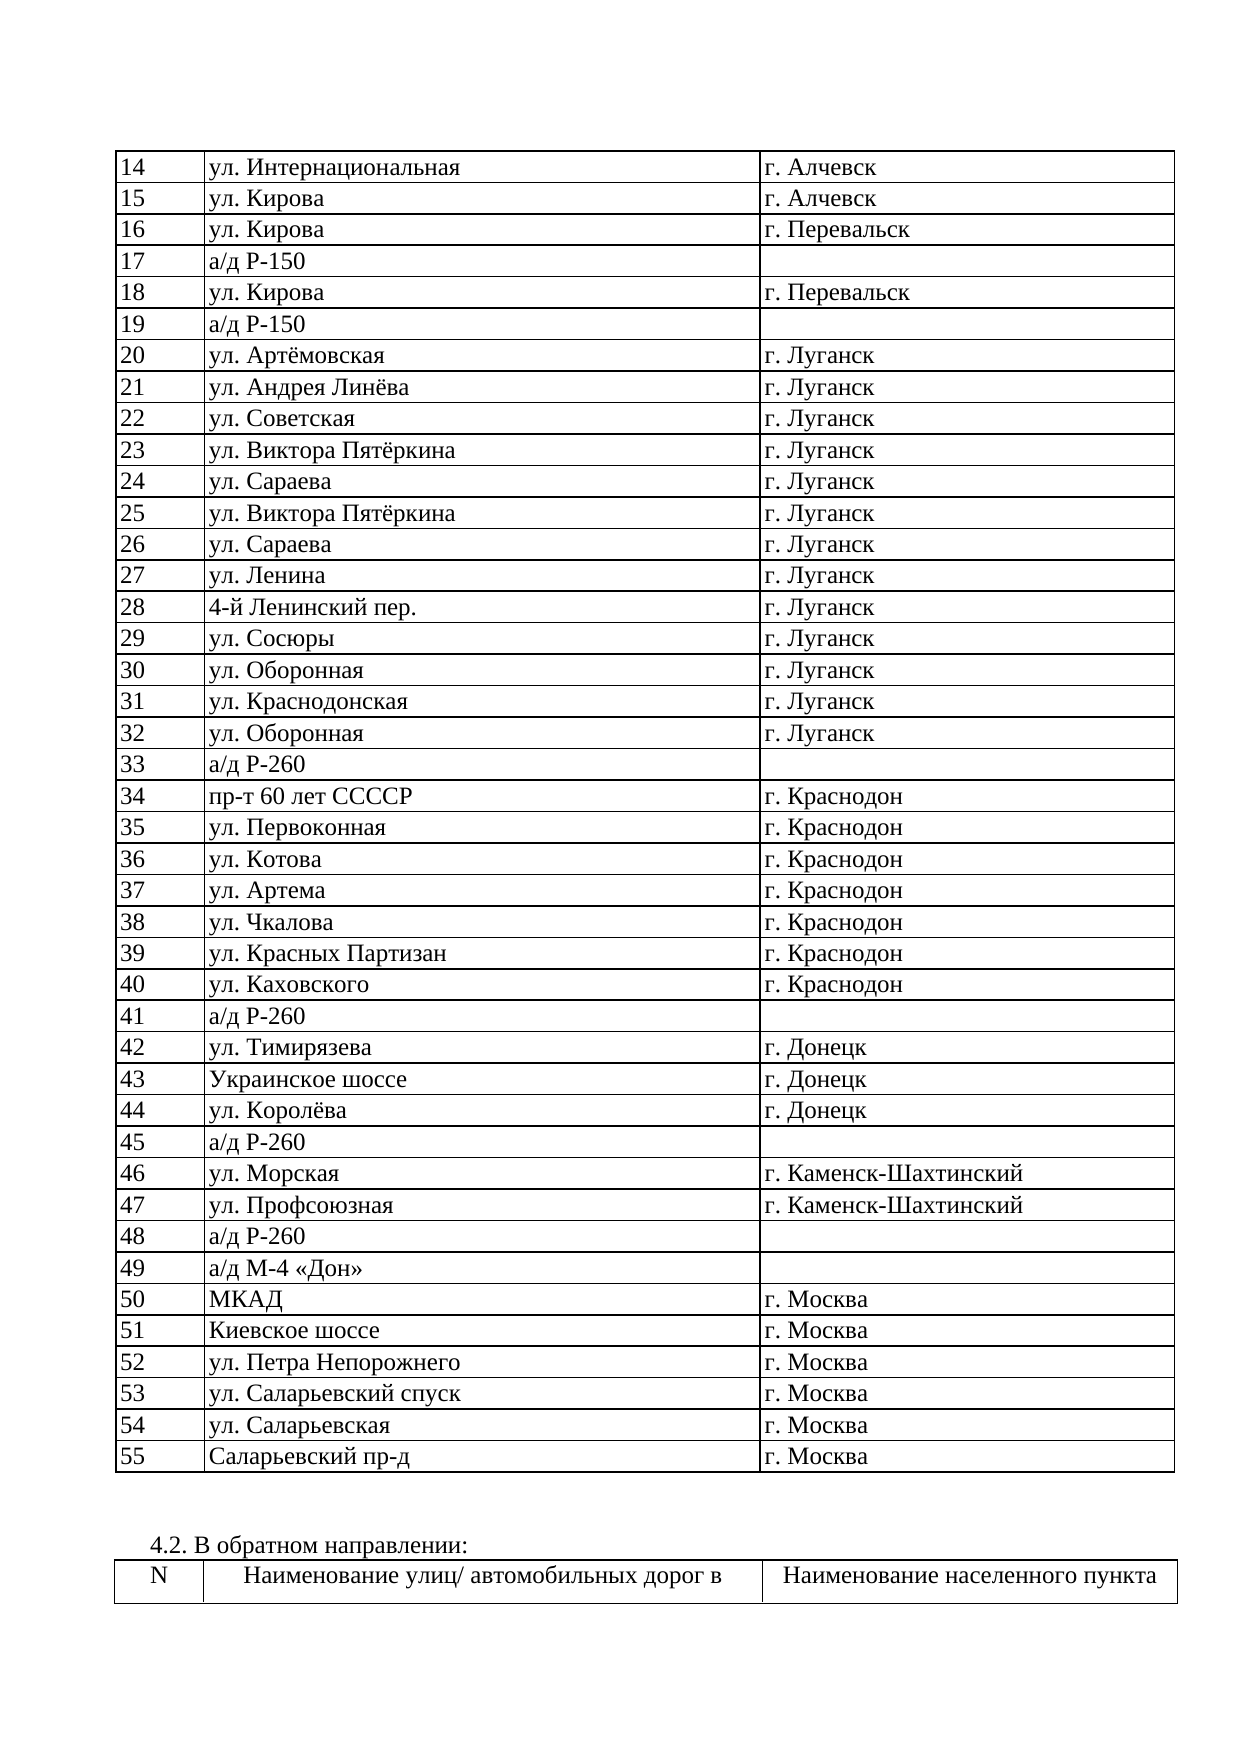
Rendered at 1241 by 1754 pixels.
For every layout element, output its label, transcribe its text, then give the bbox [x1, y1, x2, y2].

table_cell г. Луганск [761, 686, 1174, 716]
table_cell 24 [117, 466, 204, 496]
table_cell пр-т 60 лет ССССР [205, 781, 759, 811]
table_cell ул. Оборонная [205, 718, 759, 748]
table_cell ул. Королёва [205, 1095, 759, 1125]
table_cell [761, 309, 1174, 339]
table_cell г. Луганск [761, 403, 1174, 433]
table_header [763, 1561, 1177, 1602]
table_cell Украинское шоссе [205, 1064, 759, 1094]
table_cell [761, 1127, 1174, 1157]
table_cell г. Краснодон [761, 812, 1174, 842]
table_cell ул. Петра Непорожнего [205, 1347, 759, 1377]
table_cell г. Алчевск [761, 183, 1174, 213]
table_cell 42 [117, 1032, 204, 1062]
table_cell 34 [117, 781, 204, 811]
table_cell 20 [117, 340, 204, 370]
table_cell 19 [117, 309, 204, 339]
table_cell г. Москва [761, 1378, 1174, 1408]
table_cell а/д Р-260 [205, 1127, 759, 1157]
table_cell г. Луганск [761, 561, 1174, 590]
table_cell ул. Ленина [205, 561, 759, 590]
table_cell 52 [117, 1347, 204, 1377]
table_cell 44 [117, 1095, 204, 1125]
table_cell 36 [117, 844, 204, 873]
table_cell г. Краснодон [761, 781, 1174, 811]
table_cell ул. Чкалова [205, 907, 759, 936]
table_cell 45 [117, 1127, 204, 1157]
table_cell 35 [117, 812, 204, 842]
table_cell а/д М-4 «Дон» [205, 1253, 759, 1282]
table_cell г. Москва [761, 1441, 1174, 1471]
table_cell г. Луганск [761, 435, 1174, 464]
table_cell ул. Сосюры [205, 623, 759, 653]
table_cell ул. Советская [205, 403, 759, 433]
table_cell а/д Р-260 [205, 749, 759, 779]
table_cell 47 [117, 1190, 204, 1219]
table_cell г. Луганск [761, 623, 1174, 653]
table_cell 43 [117, 1064, 204, 1094]
table_cell 28 [117, 592, 204, 622]
table_cell 30 [117, 655, 204, 685]
table_cell ул. Саларьевская [205, 1410, 759, 1440]
table_cell г. Луганск [761, 340, 1174, 370]
table_cell 54 [117, 1410, 204, 1440]
table_cell МКАД [205, 1284, 759, 1314]
table_cell ул. Артёмовская [205, 340, 759, 370]
table_cell [761, 1221, 1174, 1251]
table_cell 53 [117, 1378, 204, 1408]
table_cell г. Краснодон [761, 938, 1174, 968]
table_cell 22 [117, 403, 204, 433]
table_cell г. Перевальск [761, 215, 1174, 244]
table_cell ул. Кирова [205, 183, 759, 213]
table_cell ул. Артема [205, 875, 759, 905]
table_cell ул. Андрея Линёва [205, 372, 759, 402]
table_cell г. Донецк [761, 1032, 1174, 1062]
table_cell 31 [117, 686, 204, 716]
table_cell 50 [117, 1284, 204, 1314]
table_cell г. Москва [761, 1316, 1174, 1345]
table_cell г. Краснодон [761, 875, 1174, 905]
table_cell ул. Оборонная [205, 655, 759, 685]
table_cell 48 [117, 1221, 204, 1251]
table_cell 49 [117, 1253, 204, 1282]
table_cell 55 [117, 1441, 204, 1471]
table_cell ул. Сараева [205, 466, 759, 496]
table_cell 25 [117, 498, 204, 527]
table_cell 46 [117, 1158, 204, 1188]
table_cell г. Москва [761, 1284, 1174, 1314]
table_cell 27 [117, 561, 204, 590]
table_cell ул. Сараева [205, 529, 759, 559]
table_cell [761, 1001, 1174, 1031]
table_cell 26 [117, 529, 204, 559]
table_cell г. Луганск [761, 466, 1174, 496]
table_cell г. Луганск [761, 529, 1174, 559]
table_cell ул. Каховского [205, 970, 759, 999]
table_cell г. Алчевск [761, 152, 1174, 181]
table_cell 40 [117, 970, 204, 999]
table_cell а/д Р-150 [205, 246, 759, 276]
table_cell 17 [117, 246, 204, 276]
table_cell а/д Р-260 [205, 1221, 759, 1251]
table_cell г. Донецк [761, 1064, 1174, 1094]
table_cell ул. Виктора Пятёркина [205, 498, 759, 527]
table_header N п/п [115, 1561, 203, 1602]
table_cell 33 [117, 749, 204, 779]
table_cell г. Луганск [761, 592, 1174, 622]
table_cell г. Краснодон [761, 907, 1174, 936]
table_cell ул. Кирова [205, 277, 759, 307]
table_cell г. Луганск [761, 655, 1174, 685]
table_cell ул. Виктора Пятёркина [205, 435, 759, 464]
table_cell [761, 246, 1174, 276]
table_cell [761, 1253, 1174, 1282]
table_cell ул. Профсоюзная [205, 1190, 759, 1219]
table_cell 21 [117, 372, 204, 402]
table_cell г. Перевальск [761, 277, 1174, 307]
table_cell г. Луганск [761, 498, 1174, 527]
table_cell 41 [117, 1001, 204, 1031]
table_cell ул. Тимирязева [205, 1032, 759, 1062]
table_cell 18 [117, 277, 204, 307]
table_cell 23 [117, 435, 204, 464]
table_cell ул. Кирова [205, 215, 759, 244]
table_cell г. Москва [761, 1410, 1174, 1440]
table_cell 51 [117, 1316, 204, 1345]
table_cell 38 [117, 907, 204, 936]
table_cell а/д Р-150 [205, 309, 759, 339]
table_cell 29 [117, 623, 204, 653]
table_cell 16 [117, 215, 204, 244]
table_cell ул. Красных Партизан [205, 938, 759, 968]
table_cell 4-й Ленинский пер. [205, 592, 759, 622]
table_cell ул. Котова [205, 844, 759, 873]
table_cell а/д Р-260 [205, 1001, 759, 1031]
table_cell 37 [117, 875, 204, 905]
table_cell г. Краснодон [761, 844, 1174, 873]
table_cell г. Каменск-Шахтинский [761, 1190, 1174, 1219]
table_cell Киевское шоссе [205, 1316, 759, 1345]
table_cell г. Донецк [761, 1095, 1174, 1125]
table_cell г. Луганск [761, 718, 1174, 748]
table_cell 14 [117, 152, 204, 181]
table_cell г. Москва [761, 1347, 1174, 1377]
table_cell ул. Морская [205, 1158, 759, 1188]
table_cell ул. Краснодонская [205, 686, 759, 716]
table_cell 39 [117, 938, 204, 968]
table_cell г. Каменск-Шахтинский [761, 1158, 1174, 1188]
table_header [204, 1561, 762, 1602]
text 4.2. В обратном направлении: [150, 1530, 1090, 1559]
table_cell 15 [117, 183, 204, 213]
table_cell г. Луганск [761, 372, 1174, 402]
table_cell ул. Первоконная [205, 812, 759, 842]
table_cell г. Краснодон [761, 970, 1174, 999]
table_cell [761, 749, 1174, 779]
table_cell 32 [117, 718, 204, 748]
table_cell Саларьевский пр-д [205, 1441, 759, 1471]
table_cell ул. Интернациональная [205, 152, 759, 181]
table_cell ул. Саларьевский спуск [205, 1378, 759, 1408]
